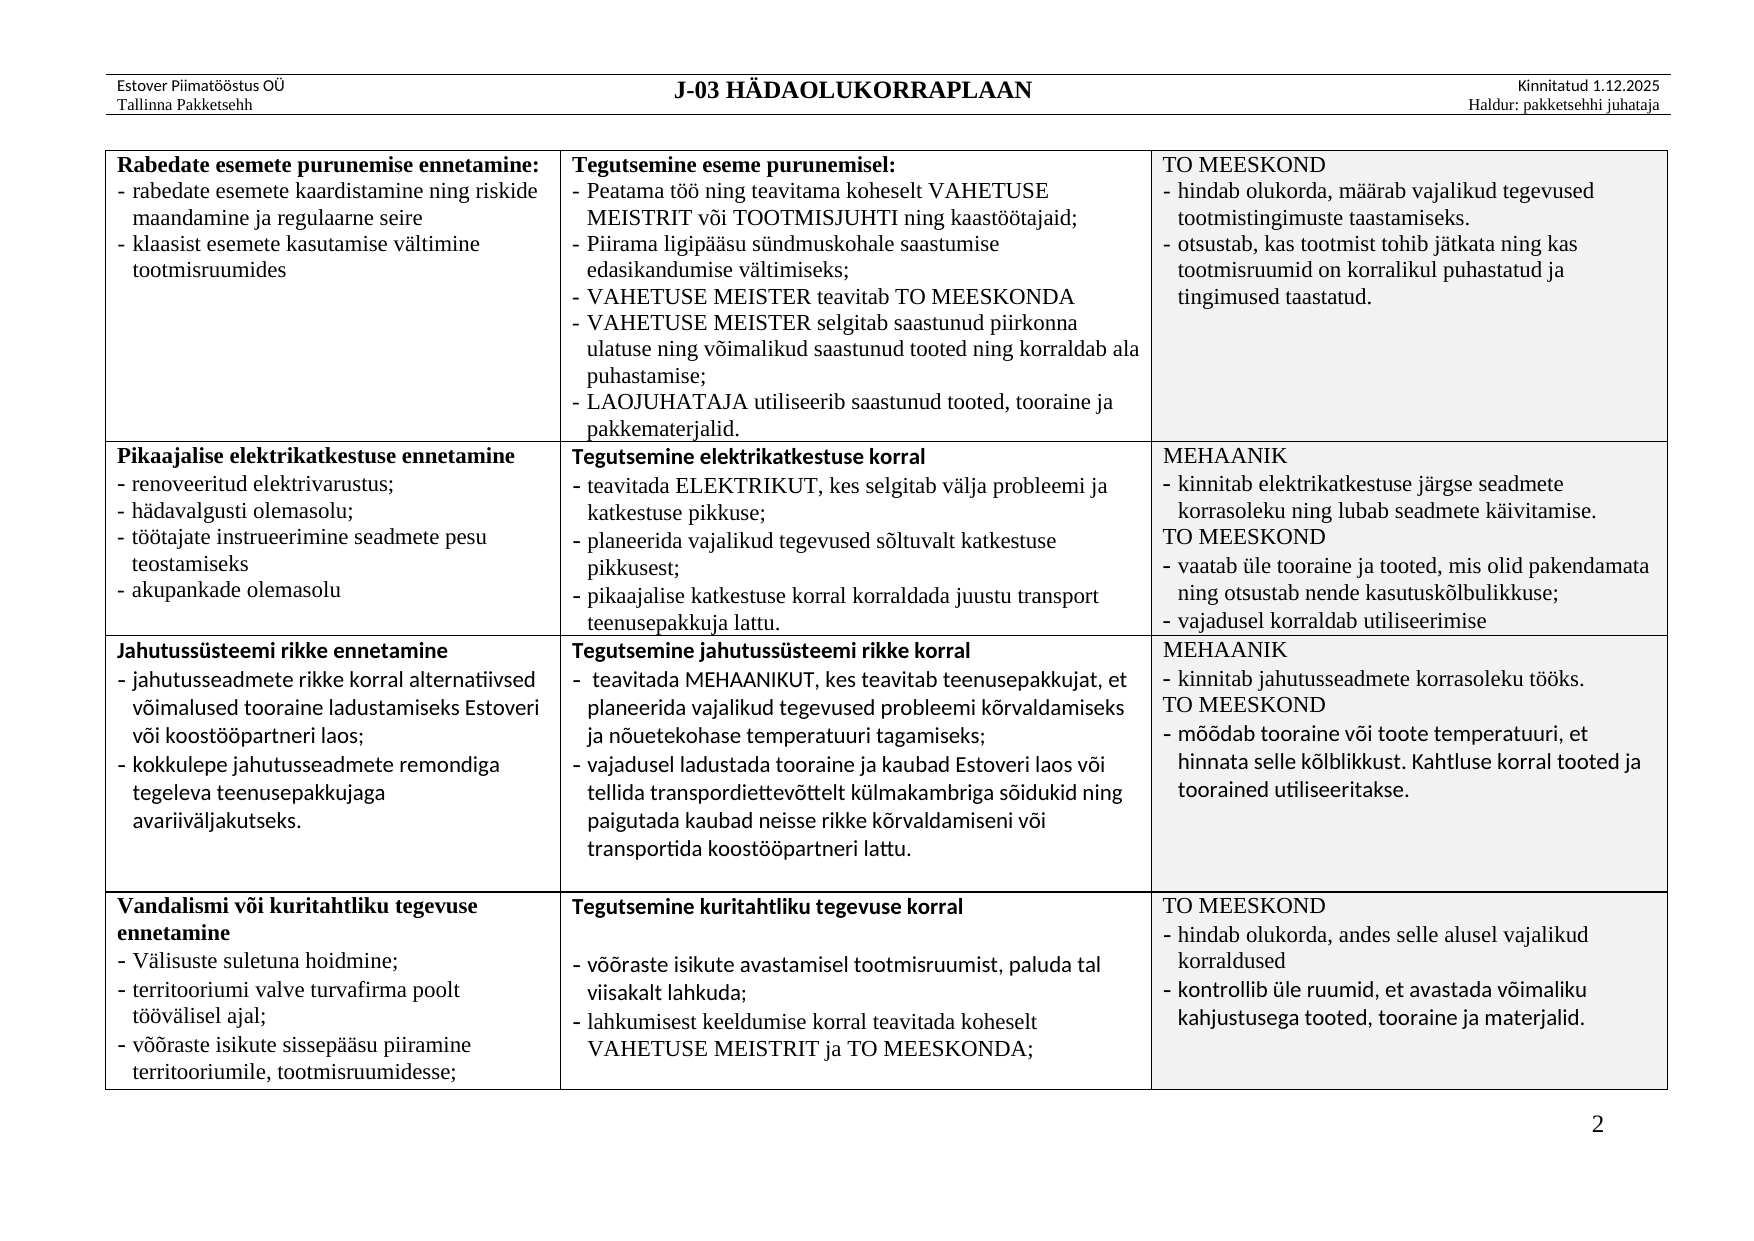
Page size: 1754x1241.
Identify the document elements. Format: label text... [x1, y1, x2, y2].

table_cell Tegutsemine eseme purunemisel: Peatama töö ning teavitama koheselt VAHETUSE MEISTRIT või TOOTMISJUHTI ning kaastöötajaid; Piirama ligipääsu sündmuskohale saastumise edasikandumise vältimiseks; VAHETUSE MEISTER teavitab TO MEESKONDA VAHETUSE MEISTER selgitab saastunud piirkonna ulatuse ning võimalikud saastunud tooted ning korraldab ala puhastamise; LAOJUHATAJA utiliseerib saastunud tooted, tooraine ja pakkematerjalid. [561, 151, 1151, 441]
table_cell TO MEESKOND hindab olukorda, määrab vajalikud tegevused tootmistingimuste taastamiseks. otsustab, kas tootmist tohib jätkata ning kas tootmisruumid on korralikul puhastatud ja tingimused taastatud. [1152, 151, 1667, 441]
table_cell Tegutsemine elektrikatkestuse korral teavitada ELEKTRIKUT, kes selgitab välja probleemi ja katkestuse pikkuse; planeerida vajalikud tegevused sõltuvalt katkestuse pikkusest; pikaajalise katkestuse korral korraldada juustu transport teenusepakkuja lattu. [561, 442, 1151, 635]
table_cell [106, 893, 560, 1089]
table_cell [561, 893, 1151, 1089]
table_cell Tegutsemine jahutussüsteemi rikke korral teavitada MEHAANIKUT, kes teavitab teenusepakkujat, et planeerida vajalikud tegevused probleemi kõrvaldamiseks ja nõuetekohase temperatuuri tagamiseks; vajadusel ladustada tooraine ja kaubad Estoveri laos või tellida transpordiettevõttelt külmakambriga sõidukid ning paigutada kaubad neisse rikke kõrvaldamiseni või transportida koostööpartneri lattu. [561, 636, 1151, 891]
table_cell MEHAANIK kinnitab jahutusseadmete korrasoleku tööks. TO MEESKOND mõõdab tooraine või toote temperatuuri, et hinnata selle kõlblikkust. Kahtluse korral tooted ja toorained utiliseeritakse. [1152, 636, 1667, 891]
table_cell Rabedate esemete purunemise ennetamine: rabedate esemete kaardistamine ning riskide maandamine ja regulaarne seire klaasist esemete kasutamise vältimine tootmisruumides [106, 151, 560, 441]
table_cell MEHAANIK kinnitab elektrikatkestuse järgse seadmete korrasoleku ning lubab seadmete käivitamise. TO MEESKOND vaatab üle tooraine ja tooted, mis olid pakendamata ning otsustab nende kasutuskõlbulikkuse; vajadusel korraldab utiliseerimise [1152, 442, 1667, 635]
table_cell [1152, 893, 1667, 1089]
table_cell Pikaajalise elektrikatkestuse ennetamine renoveeritud elektrivarustus; hädavalgusti olemasolu; töötajate instrueerimine seadmete pesu teostamiseks akupankade olemasolu [106, 442, 560, 635]
table_cell Jahutussüsteemi rikke ennetamine jahutusseadmete rikke korral alternatiivsed võimalused tooraine ladustamiseks Estoveri või koostööpartneri laos; kokkulepe jahutusseadmete remondiga tegeleva teenusepakkujaga avariiväljakutseks. [106, 636, 560, 891]
